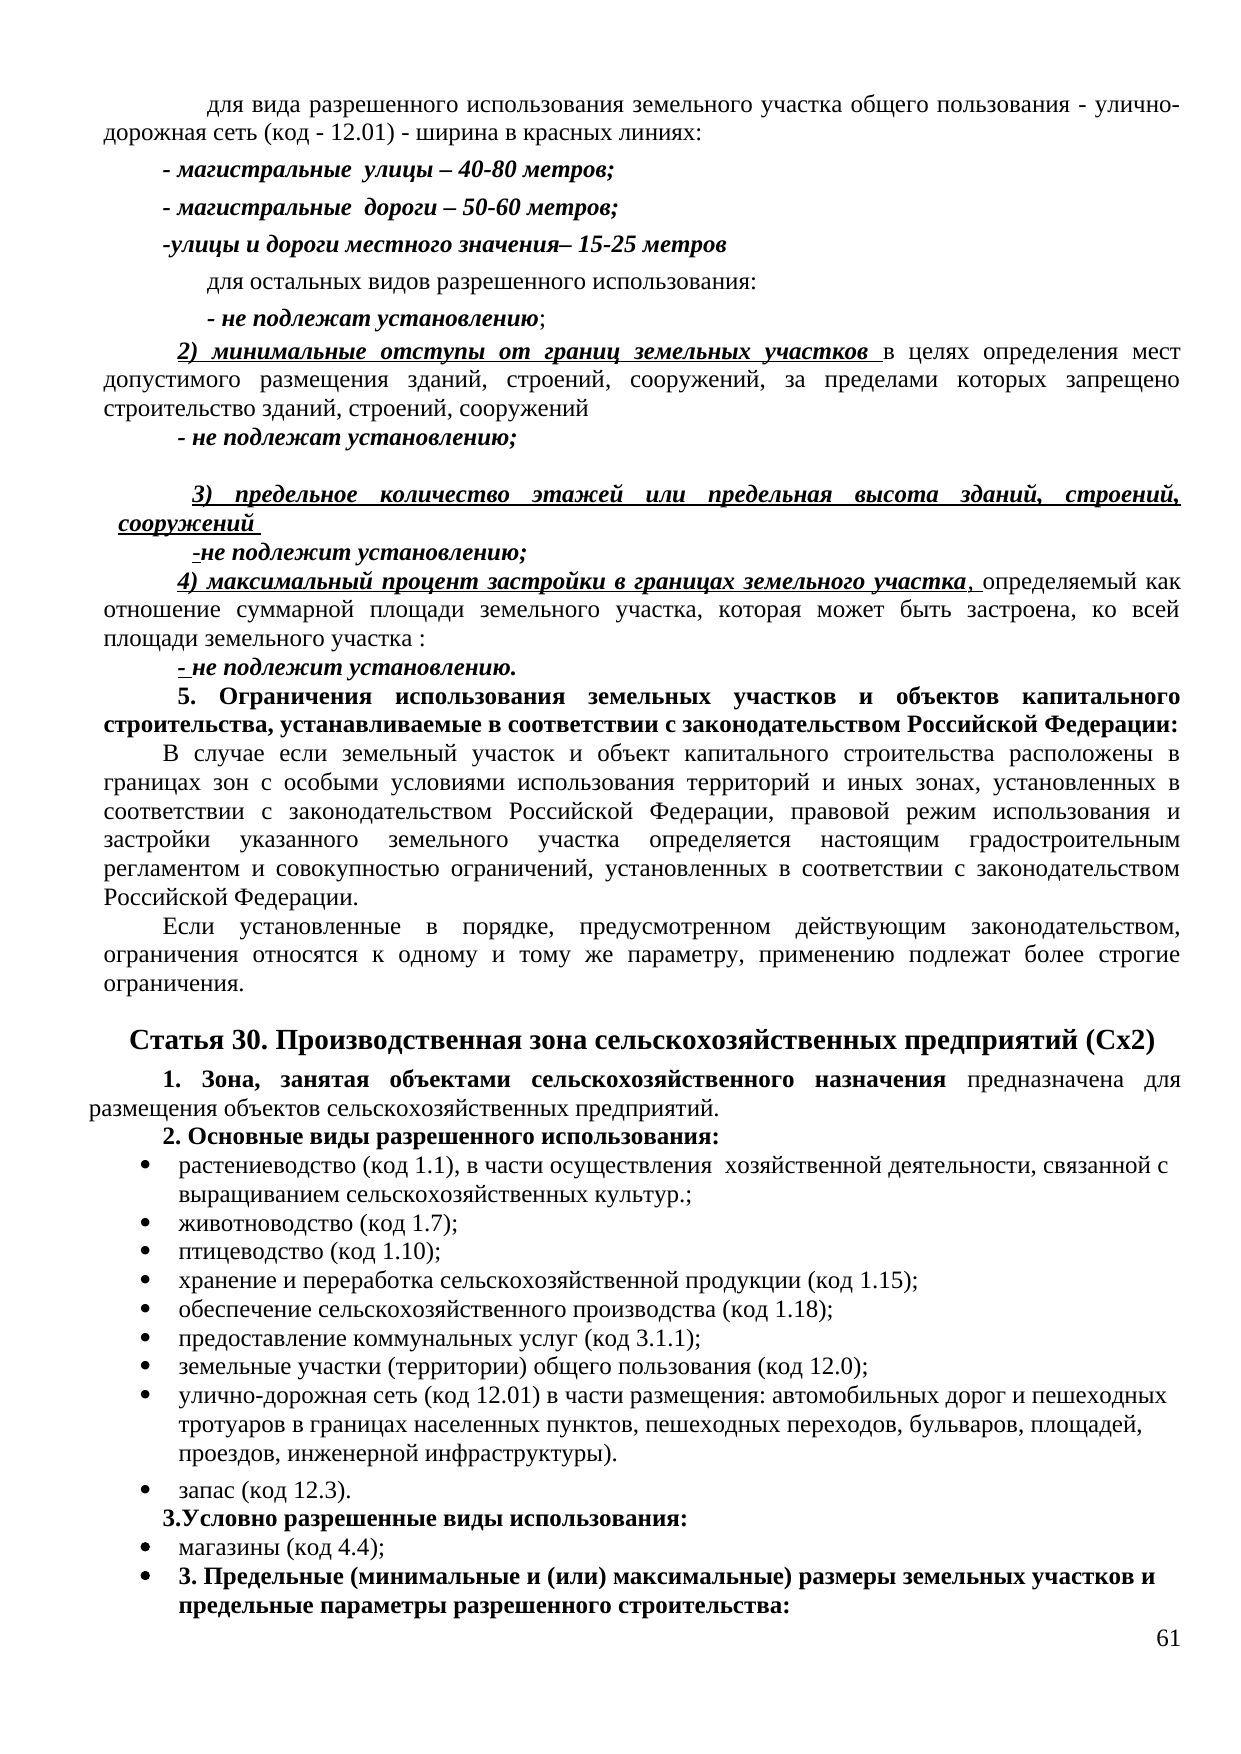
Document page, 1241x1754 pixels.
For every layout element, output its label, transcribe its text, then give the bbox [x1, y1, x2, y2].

text - не подлежит установлению. [103, 652, 1181, 681]
text Если установленные в порядке, предусмотренном действующим законодательством, ограничения относятся к одному и тому же параметру, применению подлежат более строгие ограничения. [103, 911, 1181, 997]
text -не подлежит установлению; [118, 537, 1181, 566]
text - магистральные улицы – 40-80 метров; [103, 154, 1181, 183]
text 5. Ограничения использования земельных участков и объектов капитального строительства, устанавливаемые в соответствии с законодательством Российской Федерации: [103, 681, 1181, 738]
list растениеводство (код 1.1), в части осуществления хозяйственной деятельности, связанной с выращиванием сельскохозяйственных культур.; [141, 1150, 1181, 1208]
list улично-дорожная сеть (код 12.01) в части размещения: автомобильных дорог и пешеходных тротуаров в границах населенных пунктов, пешеходных переходов, бульваров, площадей, проездов, инженерной инфраструктуры). [141, 1380, 1181, 1466]
text 1. Зона, занятая объектами сельскохозяйственного назначения предназначена для размещения объектов сельскохозяйственных предприятий. [88, 1064, 1181, 1121]
text -улицы и дороги местного значения– 15-25 метров [103, 229, 1181, 257]
text В случае если земельный участок и объект капитального строительства расположены в границах зон с особыми условиями использования территорий и иных зонах, установленных в соответствии с законодательством Российской Федерации, правовой режим использования и застройки указанного земельного участка определяется настоящим градостроительным регламентом и совокупностью ограничений, установленных в соответствии с законодательством Российской Федерации. [103, 738, 1181, 911]
text 2. Основные виды разрешенного использования: [103, 1121, 1181, 1150]
text 3.Условно разрешенные виды использования: [103, 1503, 1181, 1532]
text - не подлежат установлению; [103, 303, 1181, 332]
text для вида разрешенного использования земельного участка общего пользования - улично-дорожная сеть (код - 12.01) - ширина в красных линиях: [103, 89, 1181, 146]
list хранение и переработка сельскохозяйственной продукции (код 1.15); [141, 1265, 1181, 1294]
text - не подлежат установлению; [103, 422, 1181, 451]
text 3) предельное количество этажей или предельная высота зданий, строений, сооружений [118, 479, 1181, 537]
list предоставление коммунальных услуг (код 3.1.1); [141, 1323, 1181, 1351]
list птицеводство (код 1.10); [141, 1236, 1181, 1265]
list земельные участки (территории) общего пользования (код 12.0); [141, 1351, 1181, 1380]
subtitle Статья 30. Производственная зона сельскохозяйственных предприятий (Сх2) [103, 1022, 1181, 1056]
list животноводство (код 1.7); [141, 1208, 1181, 1236]
list 3. Предельные (минимальные и (или) максимальные) размеры земельных участков и предельные параметры разрешенного строительства: [141, 1561, 1181, 1618]
list магазины (код 4.4); [141, 1532, 1181, 1561]
text - магистральные дороги – 50-60 метров; [103, 192, 1181, 220]
text 4) максимальный процент застройки в границах земельного участка, определяемый как отношение суммарной площади земельного участка, которая может быть застроена, ко всей площади земельного участка : [103, 566, 1181, 652]
list запас (код 12.3). [141, 1475, 1181, 1503]
list обеспечение сельскохозяйственного производства (код 1.18); [141, 1294, 1181, 1323]
text для остальных видов разрешенного использования: [103, 266, 1181, 294]
text 2) минимальные отступы от границ земельных участков в целях определения мест допустимого размещения зданий, строений, сооружений, за пределами которых запрещено строительство зданий, строений, сооружений [103, 336, 1181, 422]
